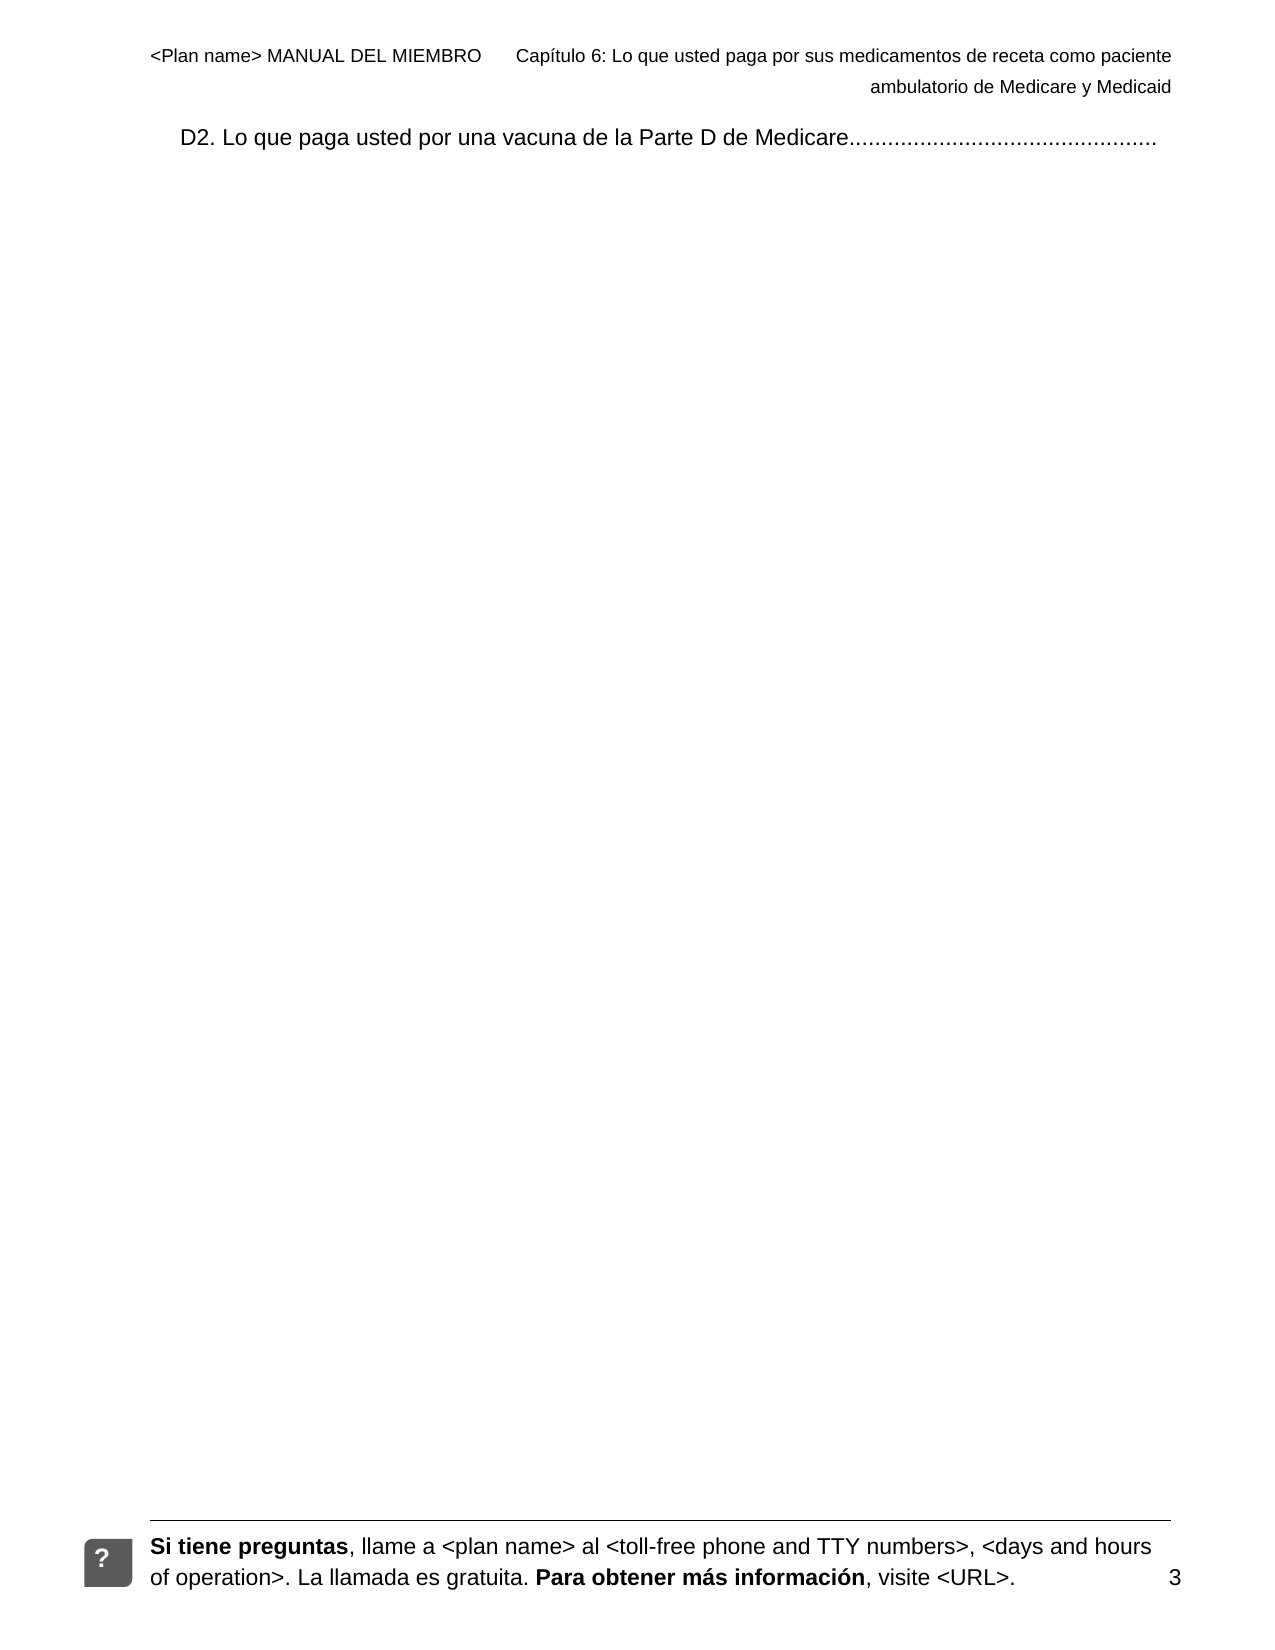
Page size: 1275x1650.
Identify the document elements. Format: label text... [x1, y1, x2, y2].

text D2. Lo que paga usted por una vacuna de la Parte D de Medicare 8 [180, 121, 1096, 152]
